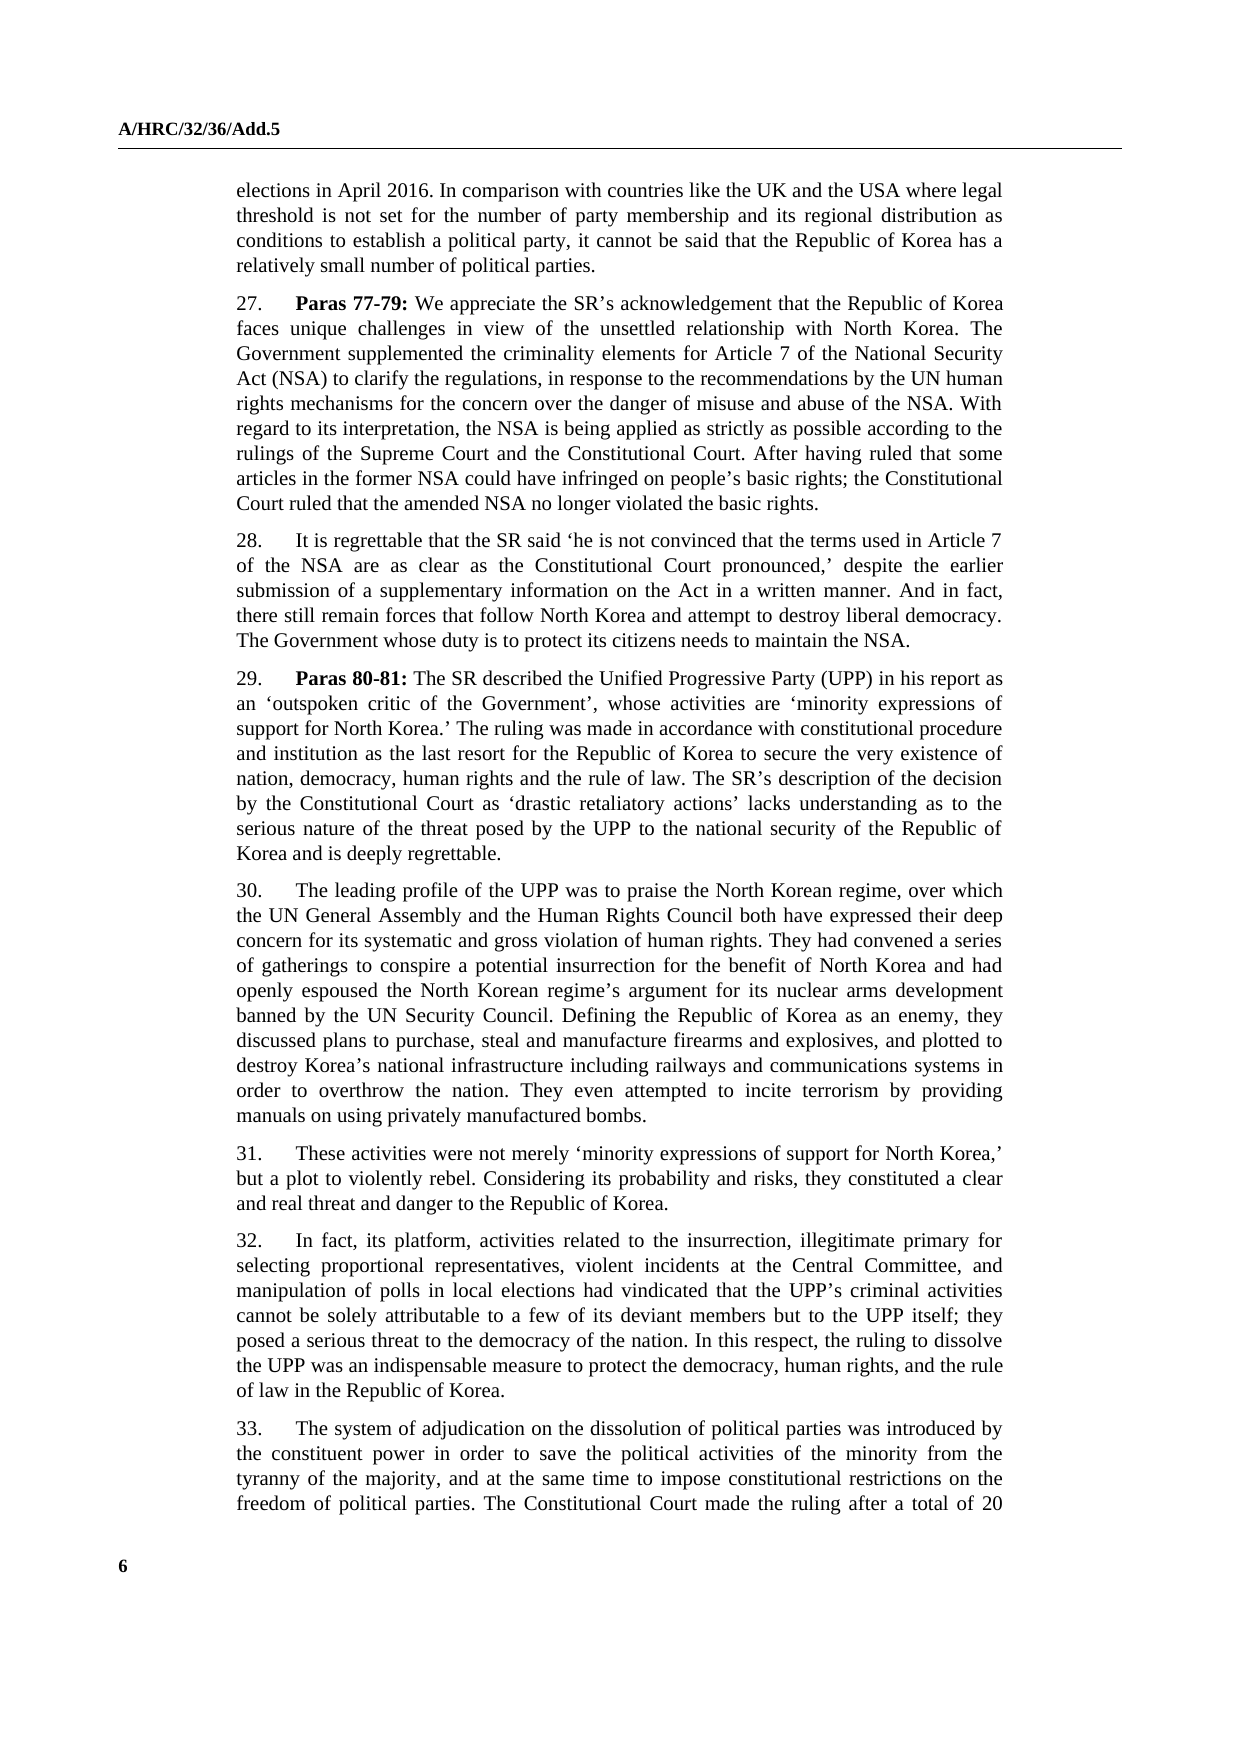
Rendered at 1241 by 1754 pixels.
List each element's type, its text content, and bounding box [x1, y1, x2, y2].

list It is regrettable that the SR said ‘he is not convinced that the terms used in Article 7 of the NSA are as clear as the Constitutional Court pronounced,’ despite the earlier submission of a supplementary information on the Act in a written manner. And in fact, there still remain forces that follow North Korea and attempt to destroy liberal democracy. The Government whose duty is to protect its citizens needs to maintain the NSA. [236, 527, 1004, 652]
list The leading profile of the UPP was to praise the North Korean regime, over which the UN General Assembly and the Human Rights Council both have expressed their deep concern for its systematic and gross violation of human rights. They had convened a series of gatherings to conspire a potential insurrection for the benefit of North Korea and had openly espoused the North Korean regime’s argument for its nuclear arms development banned by the UN Security Council. Defining the Republic of Korea as an enemy, they discussed plans to purchase, steal and manufacture firearms and explosives, and plotted to destroy Korea’s national infrastructure including railways and communications systems in order to overthrow the nation. They even attempted to incite terrorism by providing manuals on using privately manufactured bombs. [236, 877, 1004, 1127]
list In fact, its platform, activities related to the insurrection, illegitimate primary for selecting proportional representatives, violent incidents at the Central Committee, and manipulation of polls in local elections had vindicated that the UPP’s criminal activities cannot be solely attributable to a few of its deviant members but to the UPP itself; they posed a serious threat to the democracy of the nation. In this respect, the ruling to dissolve the UPP was an indispensable measure to protect the democracy, human rights, and the rule of law in the Republic of Korea. [236, 1227, 1004, 1402]
list These activities were not merely ‘minority expressions of support for North Korea,’ but a plot to violently rebel. Considering its probability and risks, they constituted a clear and real threat and danger to the Republic of Korea. [236, 1140, 1004, 1215]
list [236, 177, 1004, 277]
list Paras 80-81: The SR described the Unified Progressive Party (UPP) in his report as an ‘outspoken critic of the Government’, whose activities are ‘minority expressions of support for North Korea.’ The ruling was made in accordance with constitutional procedure and institution as the last resort for the Republic of Korea to secure the very existence of nation, democracy, human rights and the rule of law. The SR’s description of the decision by the Constitutional Court as ‘drastic retaliatory actions’ lacks understanding as to the serious nature of the threat posed by the UPP to the national security of the Republic of Korea and is deeply regrettable. [236, 665, 1004, 865]
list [236, 1415, 1004, 1515]
list Paras 77-79: We appreciate the SR’s acknowledgement that the Republic of Korea faces unique challenges in view of the unsettled relationship with North Korea. The Government supplemented the criminality elements for Article 7 of the National Security Act (NSA) to clarify the regulations, in response to the recommendations by the UN human rights mechanisms for the concern over the danger of misuse and abuse of the NSA. With regard to its interpretation, the NSA is being applied as strictly as possible according to the rulings of the Supreme Court and the Constitutional Court. After having ruled that some articles in the former NSA could have infringed on people’s basic rights; the Constitutional Court ruled that the amended NSA no longer violated the basic rights. [236, 290, 1004, 515]
